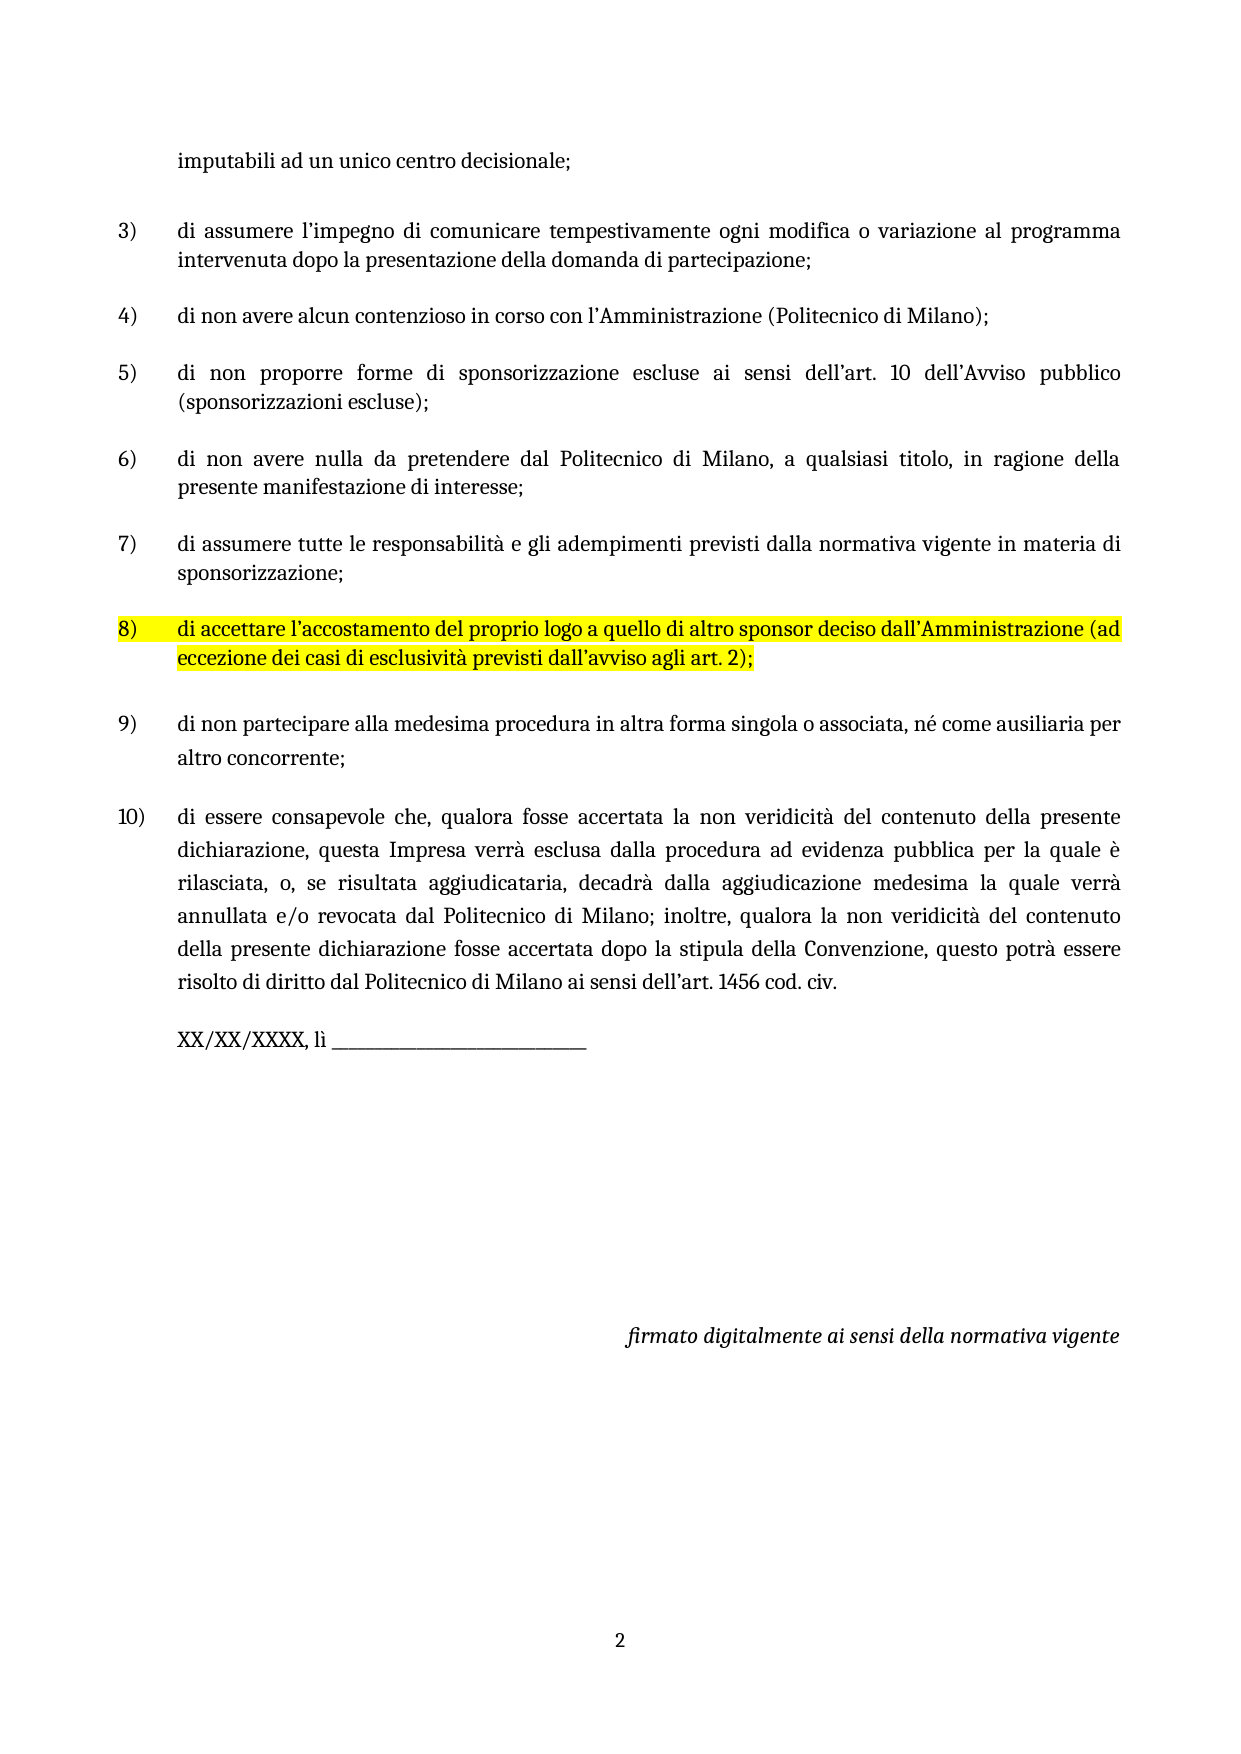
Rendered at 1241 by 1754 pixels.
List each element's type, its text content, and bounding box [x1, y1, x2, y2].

list di accettare l’accostamento del proprio logo a quello di altro sponsor deciso dall’Amministrazione (ad eccezione dei casi di esclusività previsti dall’avviso agli art. 2); [118, 642, 1122, 671]
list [118, 148, 1122, 174]
list di assumere l’impegno di comunicare tempestivamente ogni modifica o variazione al programma intervenuta dopo la presentazione della domanda di partecipazione; [118, 218, 1122, 273]
list di assumere tutte le responsabilità e gli adempimenti previsti dalla normativa vigente in materia di sponsorizzazione; [118, 531, 1122, 586]
list di non partecipare alla medesima procedura in altra forma singola o associata, né come ausiliaria per altro concorrente; [118, 711, 1122, 771]
list di non proporre forme di sponsorizzazione escluse ai sensi dell’art. 10 dell’Avviso pubblico (sponsorizzazioni escluse); [118, 360, 1122, 415]
list di essere consapevole che, qualora fosse accertata la non veridicità del contenuto della presente dichiarazione, questa Impresa verrà esclusa dalla procedura ad evidenza pubblica per la quale è rilasciata, o, se risultata aggiudicataria, decadrà dalla aggiudicazione medesima la quale verrà annullata e/o revocata dal Politecnico di Milano; inoltre, qualora la non veridicità del contenuto della presente dichiarazione fosse accertata dopo la stipula della Convenzione, questo potrà essere risolto di diritto dal Politecnico di Milano ai sensi dell’art. 1456 cod. civ. [118, 804, 1122, 995]
list di non avere alcun contenzioso in corso con l’Amministrazione (Politecnico di Milano); [118, 303, 1122, 330]
list di non avere nulla da pretendere dal Politecnico di Milano, a qualsiasi titolo, in ragione della presente manifestazione di interesse; [118, 446, 1122, 500]
list XX/XX/XXXX, lì ______________________________ [177, 1026, 1122, 1053]
list firmato digitalmente ai sensi della normativa vigente [177, 1323, 1122, 1349]
